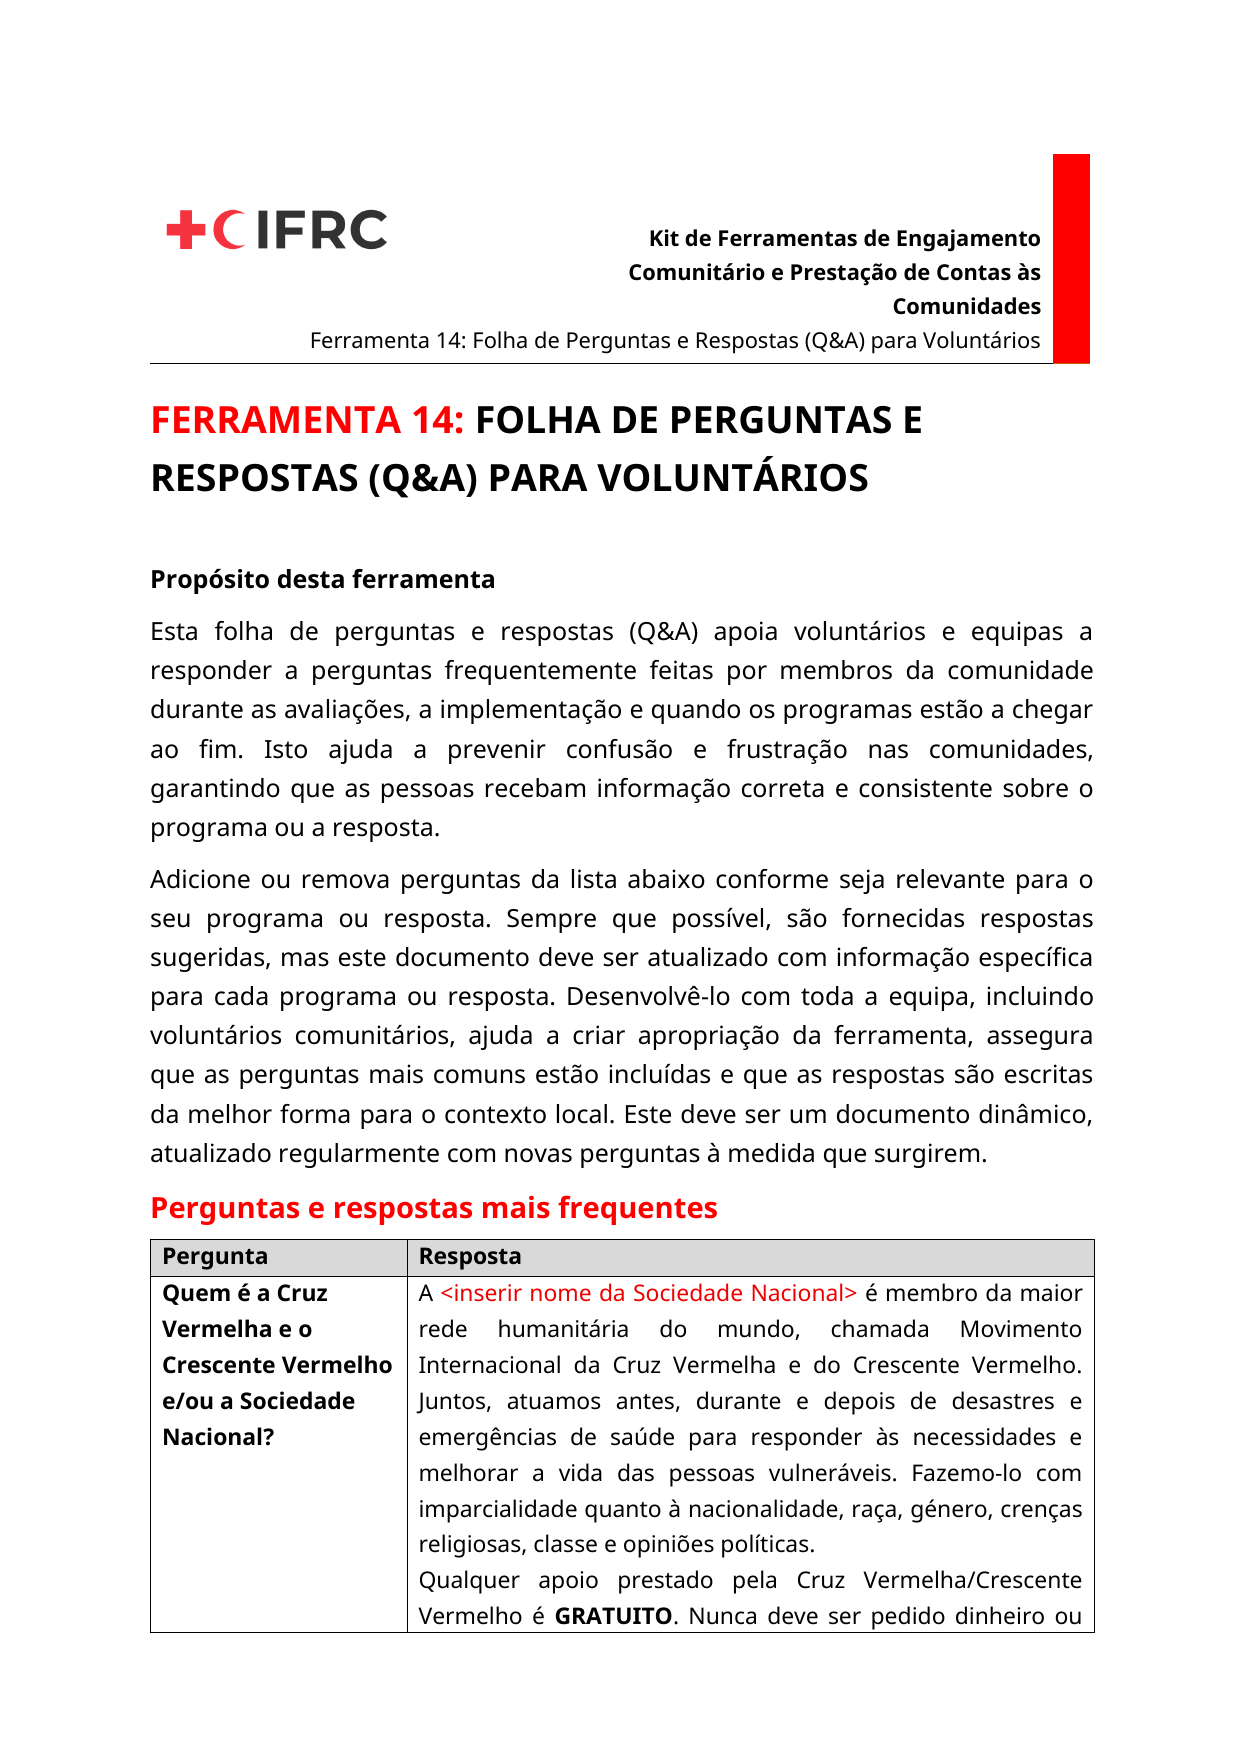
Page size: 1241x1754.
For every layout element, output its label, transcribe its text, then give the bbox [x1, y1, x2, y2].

table_cell Quem é a Cruz Vermelha e o Crescente Vermelho e/ou a Sociedade Nacional? [151, 1277, 407, 1632]
text Propósito desta ferramenta [150, 562, 1095, 596]
subtitle Perguntas e respostas mais frequentes [150, 1187, 1095, 1227]
text Adicione ou remova perguntas da lista abaixo conforme seja relevante para o seu programa ou resposta. Sempre que possível, são fornecidas respostas sugeridas, mas este documento deve ser atualizado com informação específica para cada programa ou resposta. Desenvolvê-lo com toda a equipa, incluindo voluntários comunitários, ajuda a criar apropriação da ferramenta, assegura que as perguntas mais comuns estão incluídas e que as respostas são escritas da melhor forma para o contexto local. Este deve ser um documento dinâmico, atualizado regularmente com novas perguntas à medida que surgirem. [150, 861, 1095, 1169]
table_header Resposta [408, 1240, 1094, 1276]
text Esta folha de perguntas e respostas (Q&A) apoia voluntários e equipas a responder a perguntas frequentemente feitas por membros da comunidade durante as avaliações, a implementação e quando os programas estão a chegar ao fim. Isto ajuda a prevenir confusão e frustração nas comunidades, garantindo que as pessoas recebam informação correta e consistente sobre o programa ou a resposta. [150, 614, 1095, 844]
picture [150, 154, 444, 272]
subtitle FERRAMENTA 14: FOLHA DE PERGUNTAS E RESPOSTAS (Q&A) PARA VOLUNTÁRIOS [150, 393, 1095, 503]
table_header Pergunta [151, 1240, 407, 1276]
